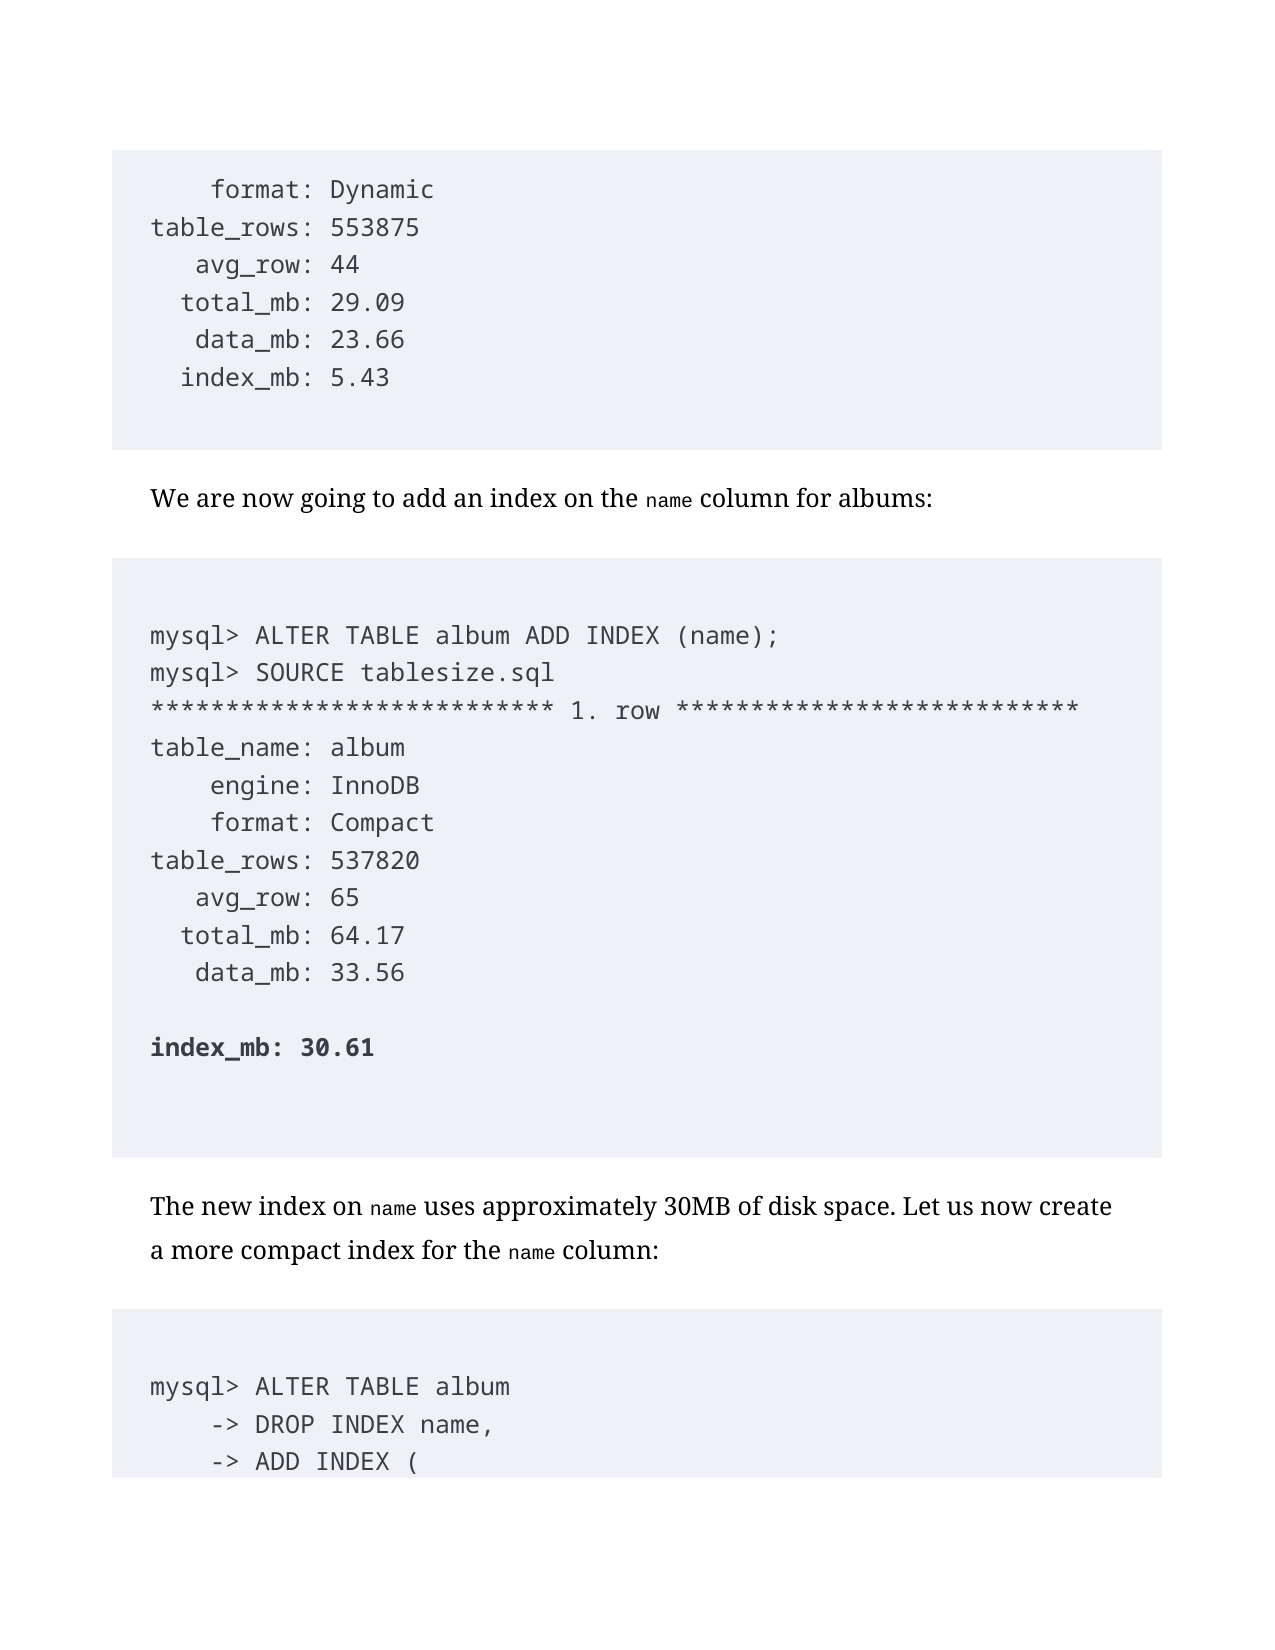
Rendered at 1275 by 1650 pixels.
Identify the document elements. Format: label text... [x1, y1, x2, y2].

text mysql> ALTER TABLE album ADD INDEX (name); mysql> SOURCE tablesize.sql *************************** 1. row *************************** table_name: album engine: InnoDB format: Compact table_rows: 537820 avg_row: 65 total_mb: 64.17 data_mb: 33.56 index_mb: 30.61 [112, 558, 1162, 1158]
text The new index on name uses approximately 30MB of disk space. Let us now create a more compact index for the name column: [150, 1179, 1125, 1267]
text We are now going to add an index on the name column for albums: [150, 471, 1125, 515]
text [112, 1309, 1162, 1478]
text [112, 150, 1162, 450]
